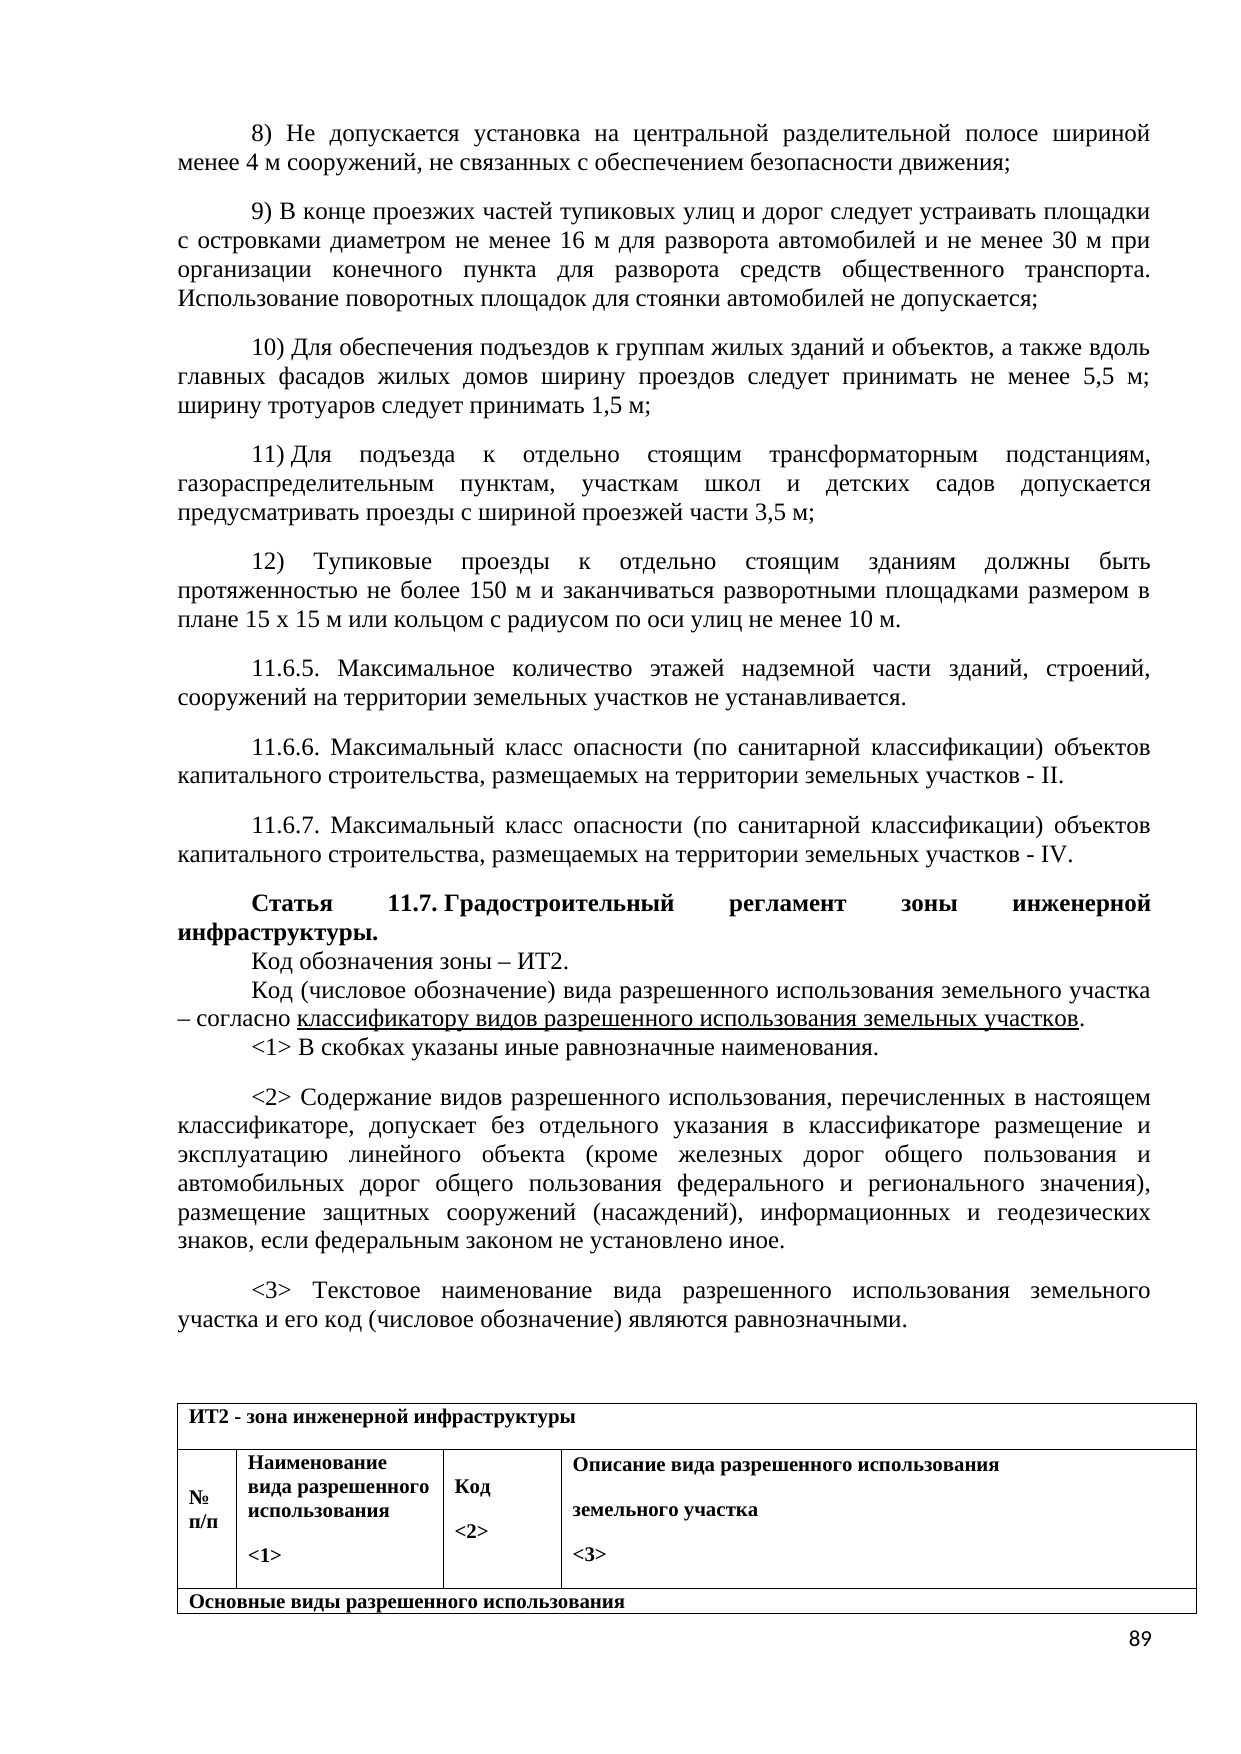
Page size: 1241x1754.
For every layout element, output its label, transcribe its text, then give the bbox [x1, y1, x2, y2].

table_header ИТ2 - зона инженерной инфраструктуры [178, 1404, 1196, 1449]
list Статья 11.7. Градостроительный регламент зоны инженерной инфраструктуры. [177, 888, 1152, 946]
text <3> Текстовое наименование вида разрешенного использования земельного участка и его код (числовое обозначение) являются равнозначными. [177, 1275, 1152, 1333]
table_cell № п/п [178, 1450, 236, 1588]
text 11.6.5. Максимальное количество этажей надземной части зданий, строений, сооружений на территории земельных участков не устанавливается. [177, 653, 1152, 711]
text <2> Содержание видов разрешенного использования, перечисленных в настоящем классификаторе, допускает без отдельного указания в классификаторе размещение и эксплуатацию линейного объекта (кроме железных дорог общего пользования и автомобильных дорог общего пользования федерального и регионального значения), размещение защитных сооружений (насаждений), информационных и геодезических знаков, если федеральным законом не установлено иное. [177, 1082, 1152, 1254]
text 11.6.7. Максимальный класс опасности (по санитарной классификации) объектов капитального строительства, размещаемых на территории земельных участков - IV. [177, 810, 1152, 868]
table_cell Код <2> [444, 1450, 561, 1588]
list Код (числовое обозначение) вида разрешенного использования земельного участка – согласно классификатору видов разрешенного использования земельных участков. [177, 975, 1152, 1032]
table_cell Описание вида разрешенного использования земельного участка <3> [562, 1450, 1196, 1588]
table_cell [178, 1589, 1196, 1613]
text <1> В скобках указаны иные равнозначные наименования. [177, 1032, 1152, 1061]
text 9) В конце проезжих частей тупиковых улиц и дорог следует устраивать площадки с островками диаметром не менее 16 м для разворота автомобилей и не менее 30 м при организации конечного пункта для разворота средств общественного транспорта. Использование поворотных площадок для стоянки автомобилей не допускается; [177, 196, 1152, 311]
text 12) Тупиковые проезды к отдельно стоящим зданиям должны быть протяженностью не более 150 м и заканчиваться разворотными площадками размером в плане 15 x 15 м или кольцом с радиусом по оси улиц не менее 10 м. [177, 546, 1152, 633]
table_cell Наименование вида разрешенного использования <1> [237, 1450, 443, 1588]
text 10) Для обеспечения подъездов к группам жилых зданий и объектов, а также вдоль главных фасадов жилых домов ширину проездов следует принимать не менее 5,5 м; ширину тротуаров следует принимать 1,5 м; [177, 332, 1152, 418]
text 11) Для подъезда к отдельно стоящим трансформаторным подстанциям, газораспределительным пунктам, участкам школ и детских садов допускается предусматривать проезды с шириной проезжей части 3,5 м; [177, 439, 1152, 526]
list Код обозначения зоны – ИТ2. [177, 946, 1152, 975]
text 11.6.6. Максимальный класс опасности (по санитарной классификации) объектов капитального строительства, размещаемых на территории земельных участков - II. [177, 732, 1152, 789]
text 8) Не допускается установка на центральной разделительной полосе шириной менее 4 м сооружений, не связанных с обеспечением безопасности движения; [177, 118, 1152, 176]
